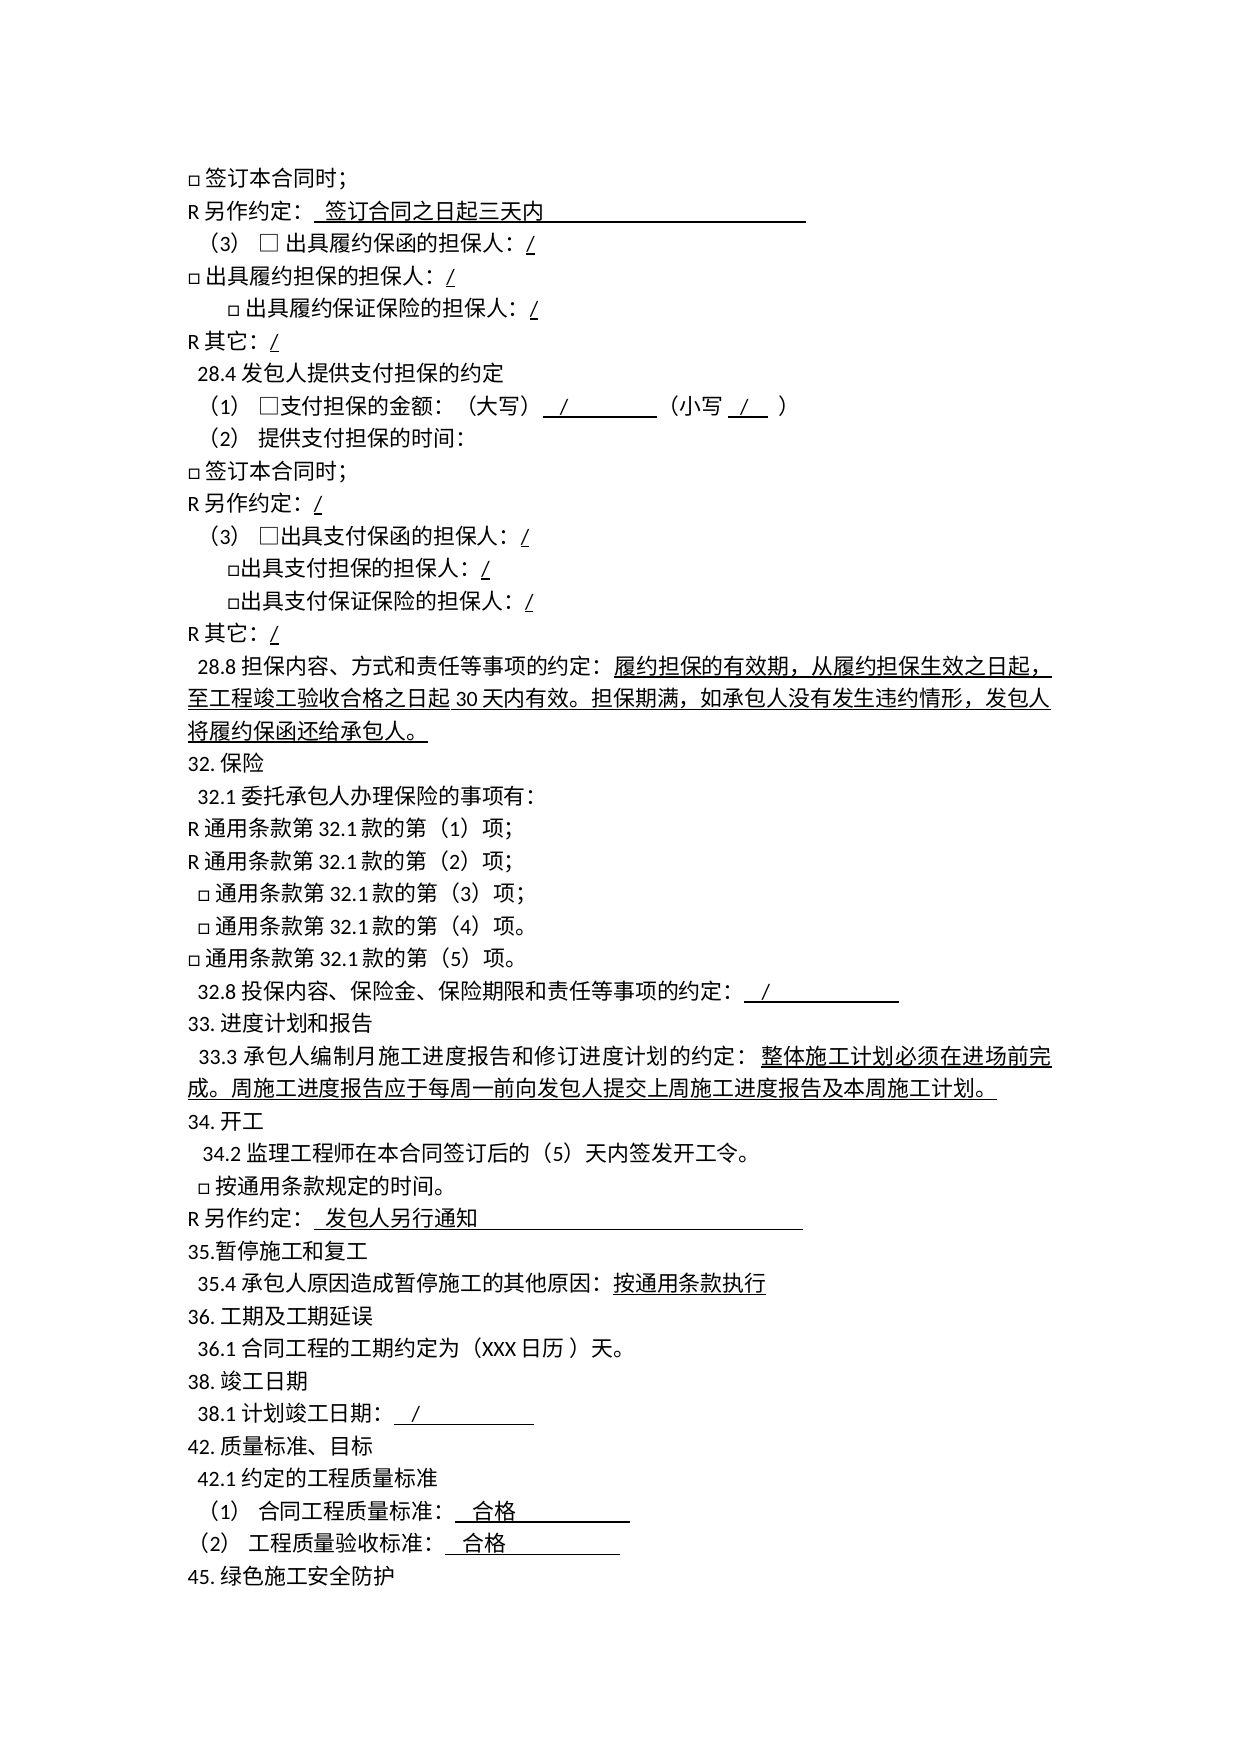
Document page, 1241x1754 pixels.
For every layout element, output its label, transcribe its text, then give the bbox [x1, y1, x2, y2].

text □ 通用条款第32.1款的第（3）项； [187, 877, 1053, 909]
text □ 签订本合同时； [187, 162, 1053, 194]
text 28.4 发包人提供支付担保的约定 [187, 357, 1053, 389]
text □ 通用条款第32.1款的第（4）项。 [187, 909, 1053, 942]
text R 通用条款第32.1款的第（1）项； [187, 812, 1053, 844]
text 36. 工期及工期延误 [187, 1299, 1053, 1332]
text □ 签订本合同时； [187, 454, 1053, 487]
text 32. 保险 [187, 747, 1053, 779]
text R 另作约定： 发包人另行通知 [187, 1202, 1053, 1234]
text 32.8 投保内容、保险金、保险期限和责任等事项的约定： / [187, 974, 1053, 1007]
text 36.1 合同工程的工期约定为（XXX日历 ）天。 [187, 1332, 1053, 1364]
text （1） □支付担保的金额：（大写） / （小写 / ） [187, 389, 1053, 422]
text 34.2 监理工程师在本合同签订后的（5）天内签发开工令。 [187, 1137, 1053, 1169]
text 38.1 计划竣工日期： / [187, 1397, 1053, 1429]
text 35.暂停施工和复工 [187, 1234, 1053, 1267]
text （2） 工程质量验收标准： 合格 [187, 1527, 1053, 1559]
text （1） 合同工程质量标准： 合格 [187, 1494, 1053, 1527]
text R 通用条款第32.1款的第（2）项； [187, 844, 1053, 877]
text □ 按通用条款规定的时间。 [187, 1169, 1053, 1202]
text 34. 开工 [187, 1104, 1053, 1137]
text R 另作约定： 签订合同之日起三天内 [187, 194, 1053, 227]
text 38. 竣工日期 [187, 1364, 1053, 1397]
text 45. 绿色施工安全防护 [187, 1559, 1053, 1592]
text 42.1 约定的工程质量标准 [187, 1462, 1053, 1494]
text □出具支付担保的担保人：/ [187, 552, 1053, 584]
text （2） 提供支付担保的时间： [187, 422, 1053, 454]
text 28.8 担保内容、方式和责任等事项的约定：履约担保的有效期，从履约担保生效之日起，至工程竣工验收合格之日起30天内有效。担保期满，如承包人没有发生违约情形，发包人将履约保函还给承包人。 [187, 649, 1053, 747]
text 33. 进度计划和报告 [187, 1007, 1053, 1039]
text □ 出具履约保证保险的担保人：/ [187, 292, 1053, 324]
text R 另作约定：/ [187, 487, 1053, 519]
text （3） □ 出具履约保函的担保人：/ [187, 227, 1053, 259]
text □ 出具履约担保的担保人：/ [187, 259, 1053, 292]
text 32.1 委托承包人办理保险的事项有： [187, 779, 1053, 812]
text R 其它：/ [187, 324, 1053, 357]
text 42. 质量标准、目标 [187, 1429, 1053, 1462]
text □ 通用条款第32.1款的第（5）项。 [187, 942, 1053, 974]
text （3） □出具支付保函的担保人：/ [187, 519, 1053, 552]
text □出具支付保证保险的担保人：/ [187, 584, 1053, 617]
text 33.3 承包人编制月施工进度报告和修订进度计划的约定：整体施工计划必须在进场前完成。周施工进度报告应于每周一前向发包人提交上周施工进度报告及本周施工计划。 [187, 1039, 1053, 1104]
text R 其它：/ [187, 617, 1053, 649]
text 35.4 承包人原因造成暂停施工的其他原因：按通用条款执行 [187, 1267, 1053, 1299]
